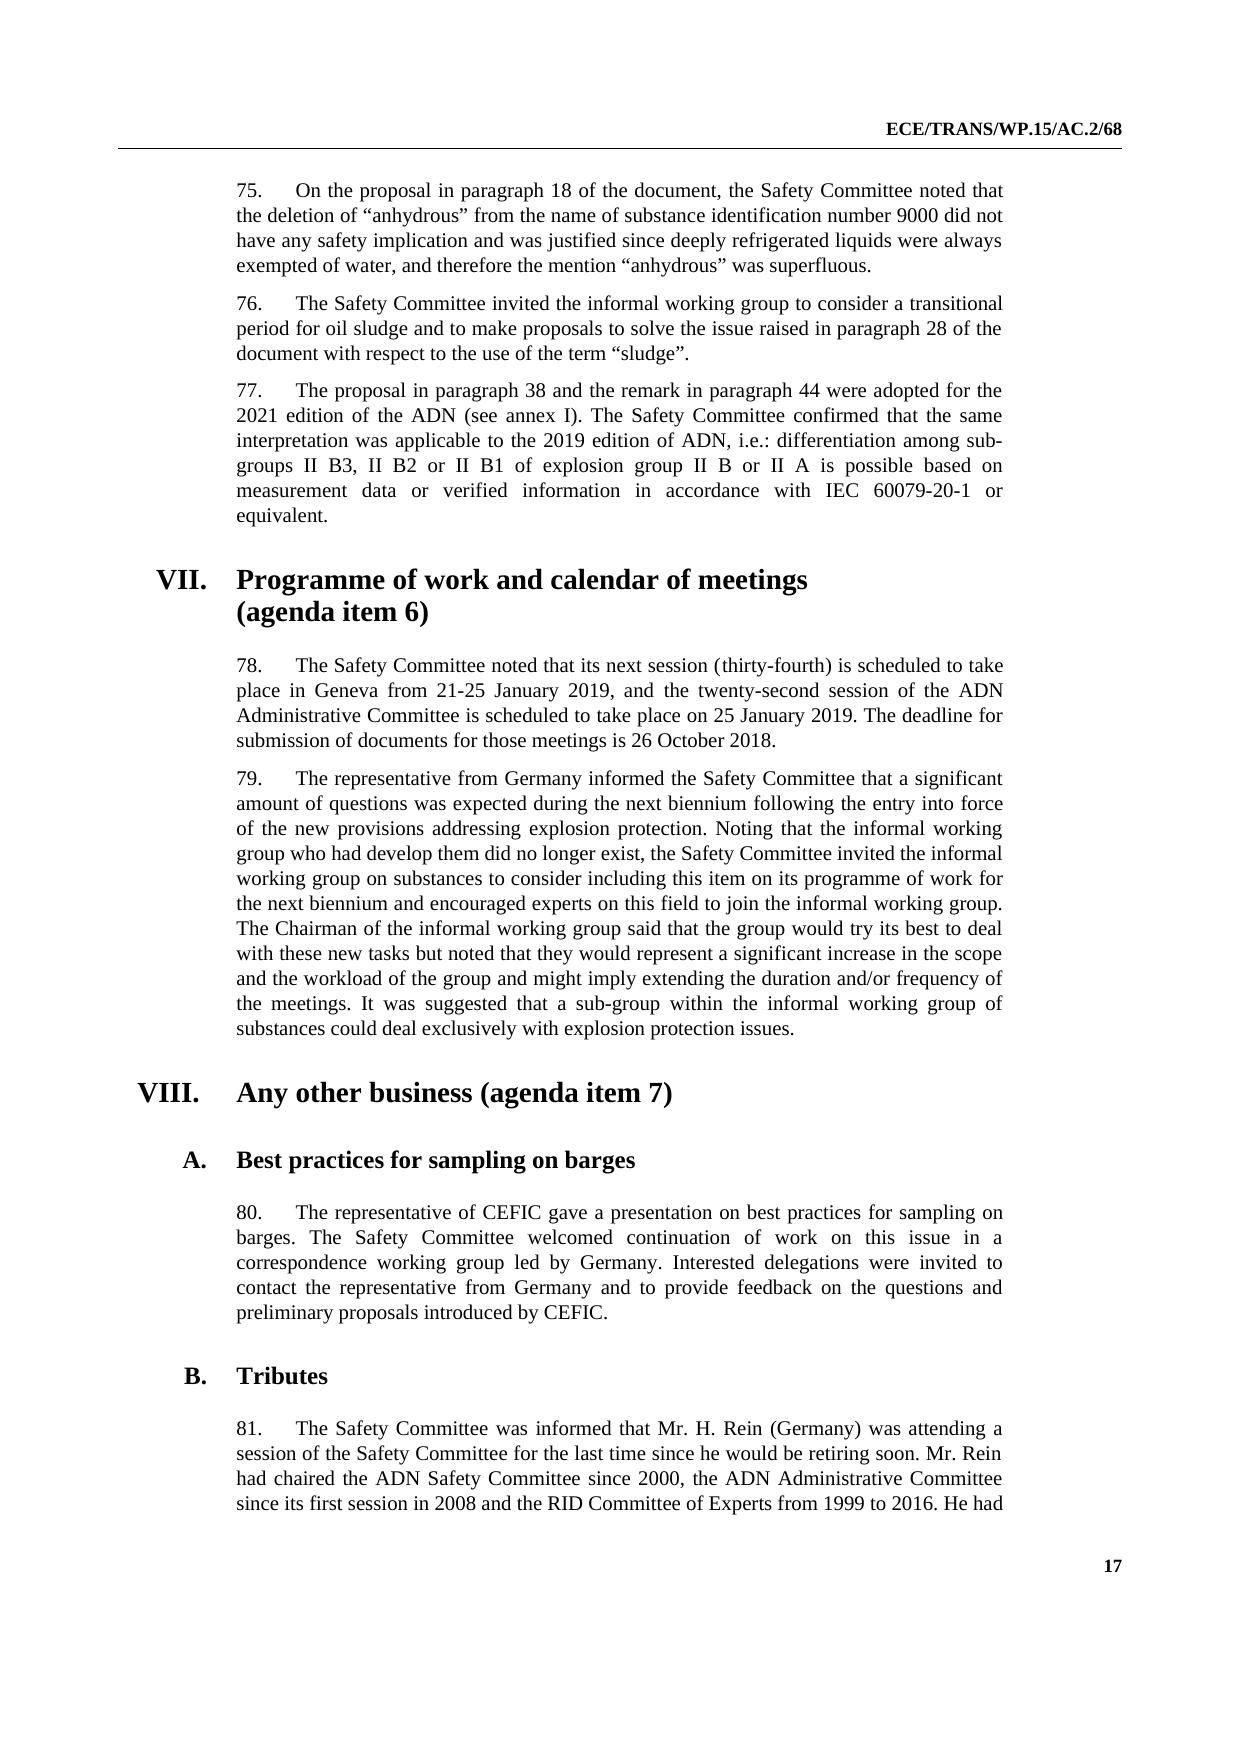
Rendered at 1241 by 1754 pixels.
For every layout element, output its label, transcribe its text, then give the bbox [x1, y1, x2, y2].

text 77. The proposal in paragraph 38 and the remark in paragraph 44 were adopted for the 2021 edition of the ADN (see annex I). The Safety Committee confirmed that the same interpretation was applicable to the 2019 edition of ADN, i.e.: differentiation among sub-groups II B3, II B2 or II B1 of explosion group II B or II A is possible based on measurement data or verified information in accordance with IEC 60079-20-1 or equivalent. [236, 377, 1004, 527]
text 79. The representative from Germany informed the Safety Committee that a significant amount of questions was expected during the next biennium following the entry into force of the new provisions addressing explosion protection. Noting that the informal working group who had develop them did no longer exist, the Safety Committee invited the informal working group on substances to consider including this item on its programme of work for the next biennium and encouraged experts on this field to join the informal working group. The Chairman of the informal working group said that the group would try its best to deal with these new tasks but noted that they would represent a significant increase in the scope and the workload of the group and might imply extending the duration and/or frequency of the meetings. It was suggested that a sub-group within the informal working group of substances could deal exclusively with explosion protection issues. [236, 765, 1004, 1040]
text 76. The Safety Committee invited the informal working group to consider a transitional period for oil sludge and to make proposals to solve the issue raised in paragraph 28 of the document with respect to the use of the term “sludge”. [236, 290, 1004, 365]
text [236, 1415, 1004, 1515]
text A. Best practices for sampling on barges [118, 1146, 1004, 1174]
text B. Tributes [118, 1362, 1004, 1390]
text 75. On the proposal in paragraph 18 of the document, the Safety Committee noted that the deletion of “anhydrous” from the name of substance identification number 9000 did not have any safety implication and was justified since deeply refrigerated liquids were always exempted of water, and therefore the mention “anhydrous” was superfluous. [236, 177, 1004, 277]
text 78. The Safety Committee noted that its next session (thirty-fourth) is scheduled to take place in Geneva from 21-25 January 2019, and the twenty-second session of the ADN Administrative Committee is scheduled to take place on 25 January 2019. The deadline for submission of documents for those meetings is 26 October 2018. [236, 652, 1004, 752]
text 80. The representative of CEFIC gave a presentation on best practices for sampling on barges. The Safety Committee welcomed continuation of work on this issue in a correspondence working group led by Germany. Interested delegations were invited to contact the representative from Germany and to provide feedback on the questions and preliminary proposals introduced by CEFIC. [236, 1199, 1004, 1324]
text VIII. Any other business (agenda item 7) [118, 1077, 1004, 1108]
text VII. Programme of work and calendar of meetings (agenda item 6) [118, 565, 1004, 627]
